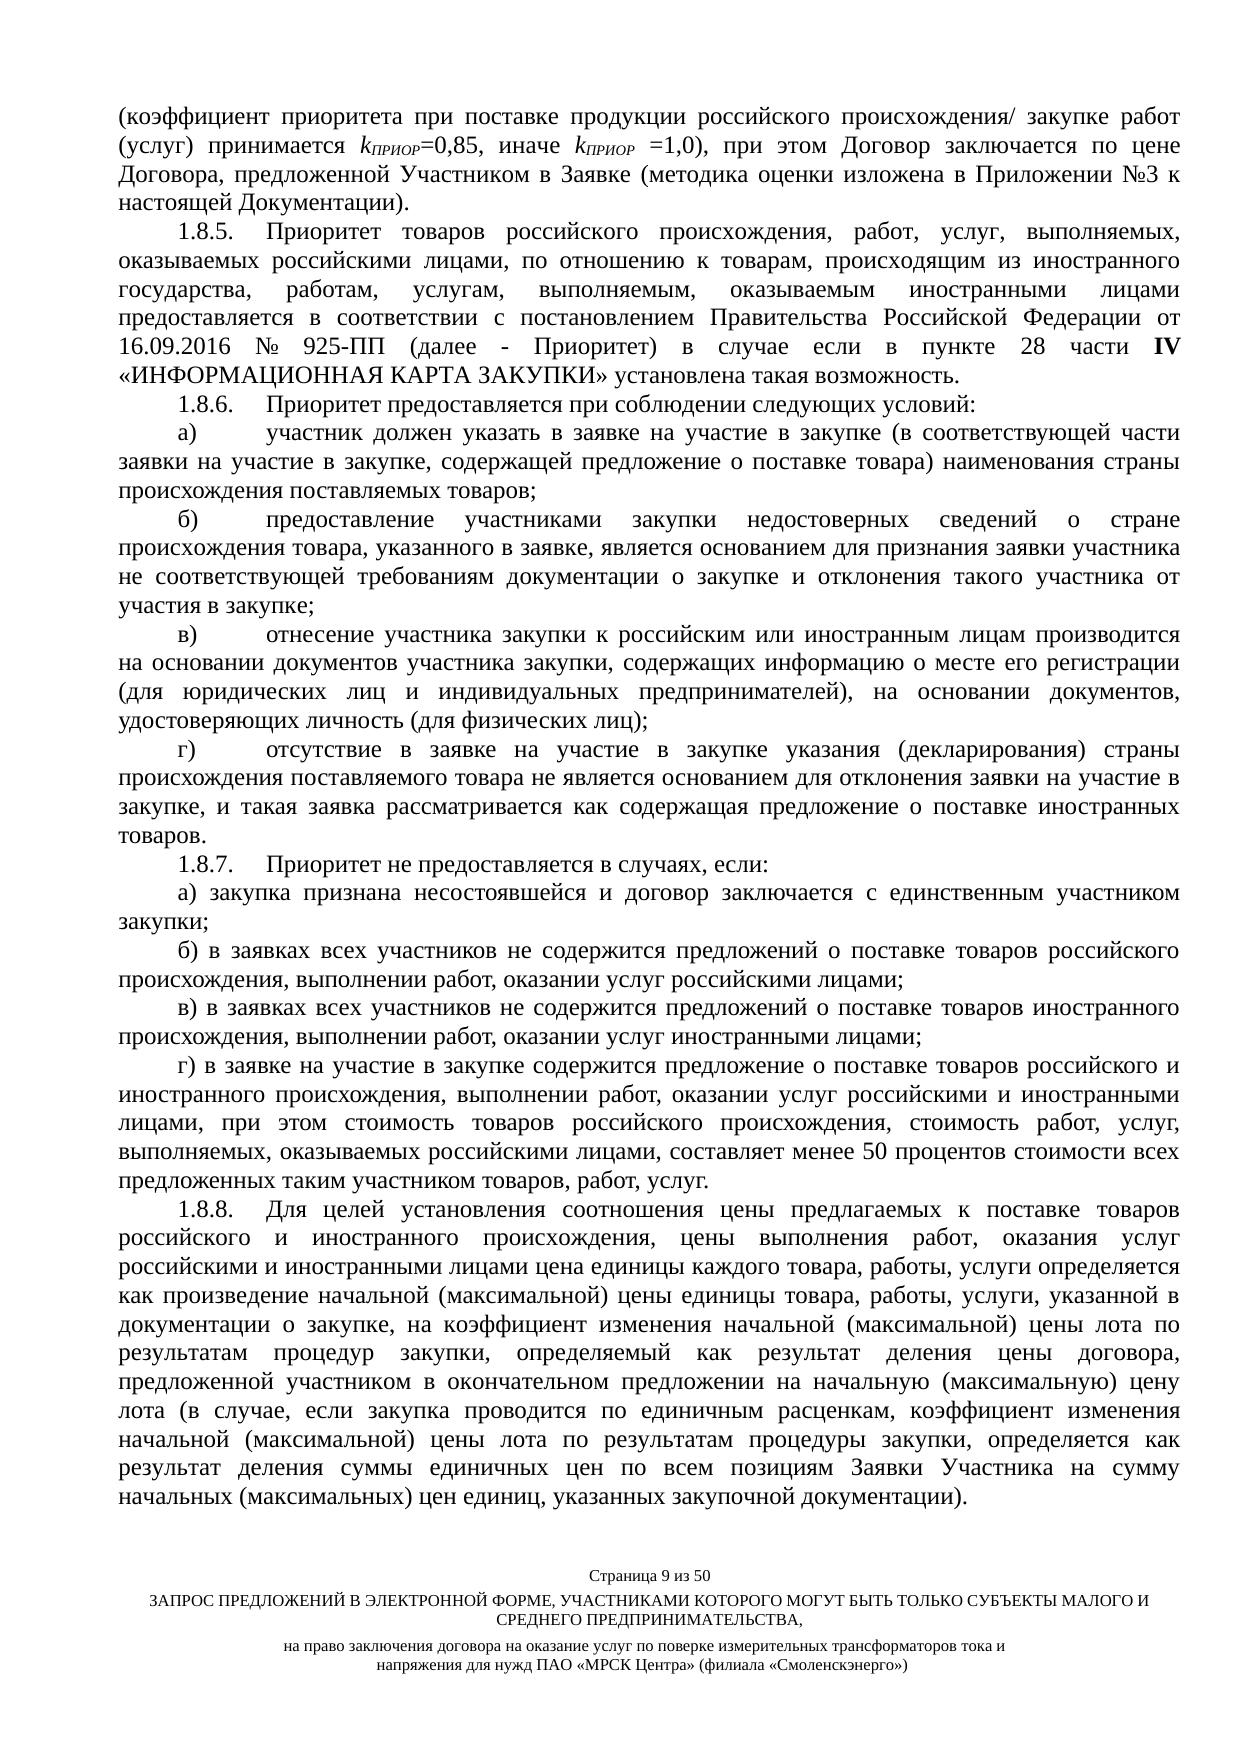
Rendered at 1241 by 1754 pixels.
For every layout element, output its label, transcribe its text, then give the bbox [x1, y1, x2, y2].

list отсутствие в заявке на участие в закупке указания (декларирования) страны происхождения поставляемого товара не является основанием для отклонения заявки на участие в закупке, и такая заявка рассматривается как содержащая предложение о поставке иностранных товаров. [118, 734, 1181, 849]
list предоставление участниками закупки недостоверных сведений о стране происхождения товара, указанного в заявке, является основанием для признания заявки участника не соответствующей требованиям документации о закупке и отклонения такого участника от участия в закупке; [118, 504, 1181, 619]
subtitle Приоритет не предоставляется в случаях, если: [118, 849, 1181, 877]
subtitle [118, 101, 1181, 216]
subtitle Приоритет товаров российского происхождения, работ, услуг, выполняемых, оказываемых российскими лицами, по отношению к товарам, происходящим из иностранного государства, работам, услугам, выполняемым, оказываемым иностранными лицами предоставляется в соответствии с постановлением Правительства Российской Федерации от 16.09.2016 № 925-ПП (далее - Приоритет) в случае если в пункте 28 части IV «ИНФОРМАЦИОННАЯ КАРТА ЗАКУПКИ» установлена такая возможность. [118, 216, 1181, 389]
list участник должен указать в заявке на участие в закупке (в соответствующей части заявки на участие в закупке, содержащей предложение о поставке товара) наименования страны происхождения поставляемых товаров; [118, 417, 1181, 504]
subtitle Приоритет предоставляется при соблюдении следующих условий: [118, 389, 1181, 417]
subtitle Для целей установления соотношения цены предлагаемых к поставке товаров российского и иностранного происхождения, цены выполнения работ, оказания услуг российскими и иностранными лицами цена единицы каждого товара, работы, услуги определяется как произведение начальной (максимальной) цены единицы товара, работы, услуги, указанной в документации о закупке, на коэффициент изменения начальной (максимальной) цены лота по результатам процедур закупки, определяемый как результат деления цены договора, предложенной участником в окончательном предложении на начальную (максимальную) цену лота (в случае, если закупка проводится по единичным расценкам, коэффициент изменения начальной (максимальной) цены лота по результатам процедуры закупки, определяется как результат деления суммы единичных цен по всем позициям Заявки Участника на сумму начальных (максимальных) цен единиц, указанных закупочной документации). [118, 1194, 1181, 1510]
list а) закупка признана несостоявшейся и договор заключается с единственным участником закупки; [118, 877, 1181, 935]
list б) в заявках всех участников не содержится предложений о поставке товаров российского происхождения, выполнении работ, оказании услуг российскими лицами; [118, 935, 1181, 992]
list г) в заявке на участие в закупке содержится предложение о поставке товаров российского и иностранного происхождения, выполнении работ, оказании услуг российскими и иностранными лицами, при этом стоимость товаров российского происхождения, стоимость работ, услуг, выполняемых, оказываемых российскими лицами, составляет менее 50 процентов стоимости всех предложенных таким участником товаров, работ, услуг. [118, 1050, 1181, 1194]
list в) в заявках всех участников не содержится предложений о поставке товаров иностранного происхождения, выполнении работ, оказании услуг иностранными лицами; [118, 992, 1181, 1050]
list отнесение участника закупки к российским или иностранным лицам производится на основании документов участника закупки, содержащих информацию о месте его регистрации (для юридических лиц и индивидуальных предпринимателей), на основании документов, удостоверяющих личность (для физических лиц); [118, 619, 1181, 734]
